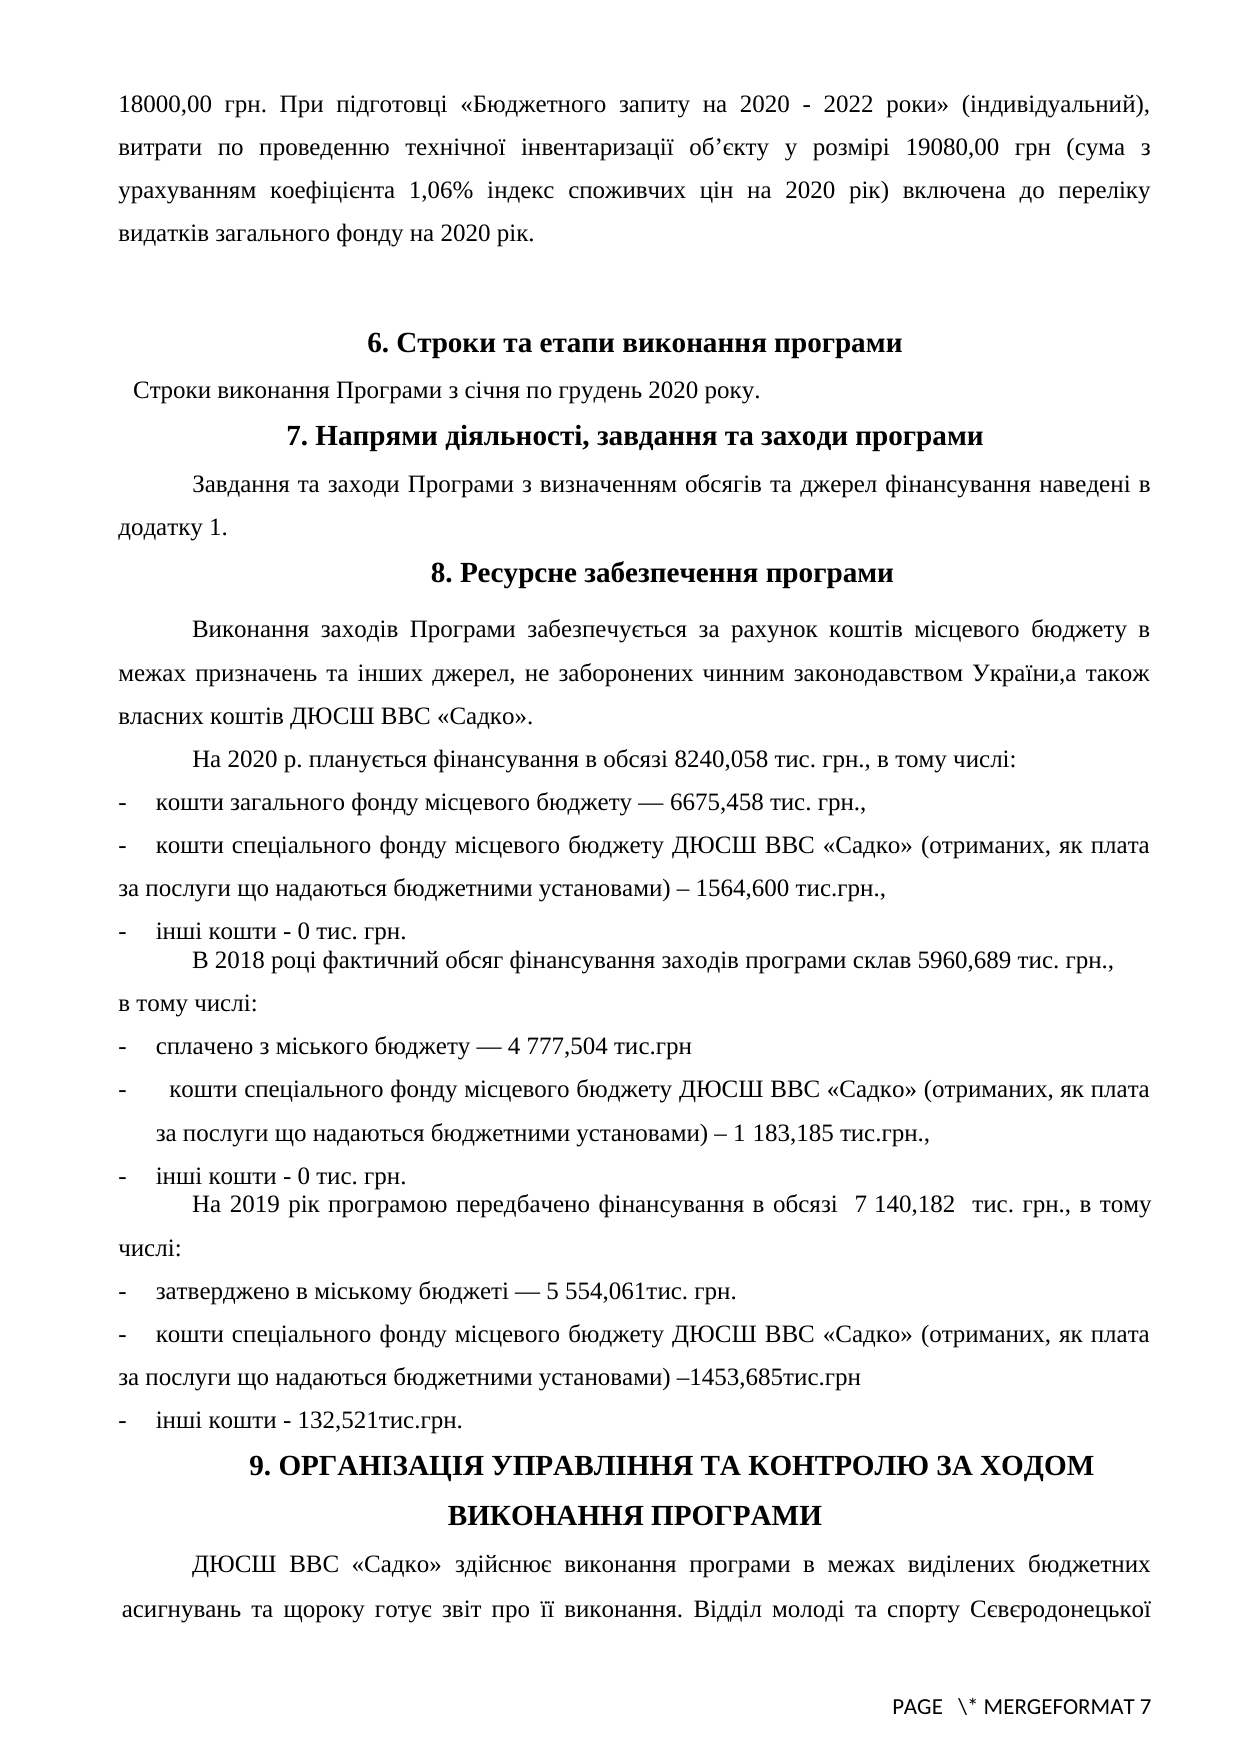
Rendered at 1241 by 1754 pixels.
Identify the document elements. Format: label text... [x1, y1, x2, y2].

text Строки виконання Програми з січня по грудень 2020 року. [118, 375, 1152, 404]
list інші кошти - 0 тис. грн. [118, 1161, 1152, 1189]
list кошти спеціального фонду місцевого бюджету ДЮСШ ВВС «Садко» (отриманих, як плата за послуги що надаються бюджетними установами) –1453,685тис.грн [118, 1319, 1152, 1391]
list затверджено в міському бюджеті — 5 554,061тис. грн. [118, 1276, 1152, 1304]
text Завдання та заходи Програми з визначенням обсягів та джерел фінансування наведені в додатку 1. [118, 469, 1152, 541]
text 9. ОРГАНІЗАЦІЯ УПРАВЛІННЯ ТА КОНТРОЛЮ ЗА ХОДОМ ВИКОНАННЯ ПРОГРАМИ [118, 1448, 1152, 1532]
text 6. Строки та етапи виконання програми [118, 325, 1152, 359]
text На 2019 рік програмою передбачено фінансування в обсязі 7 140,182 тис. грн., в тому числі: [118, 1189, 1152, 1261]
list сплачено з міського бюджету — 4 777,504 тис.грн [118, 1031, 1152, 1060]
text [122, 1549, 1152, 1623]
text На 2020 р. планується фінансування в обсязі 8240,058 тис. грн., в тому числі: [118, 744, 1152, 773]
list кошти спеціального фонду місцевого бюджету ДЮСШ ВВС «Садко» (отриманих, як плата за послуги що надаються бюджетними установами) – 1 183,185 тис.грн., [118, 1074, 1152, 1146]
list інші кошти - 0 тис. грн. [118, 916, 1152, 945]
list кошти загального фонду місцевого бюджету — 6675,458 тис. грн., [118, 787, 1152, 816]
text Виконання заходів Програми забезпечується за рахунок коштів місцевого бюджету в межах призначень та інших джерел, не заборонених чинним законодавством України,а також власних коштів ДЮСШ ВВС «Садко». [118, 614, 1152, 729]
list кошти спеціального фонду місцевого бюджету ДЮСШ ВВС «Садко» (отриманих, як плата за послуги що надаються бюджетними установами) – 1564,600 тис.грн., [118, 830, 1152, 902]
text в тому числі: [118, 988, 1152, 1017]
text 8. Ресурсне забезпечення програми [124, 555, 1152, 589]
text В 2018 році фактичний обсяг фінансування заходів програми склав 5960,689 тис. грн., [118, 945, 1152, 974]
text 7. Напрями діяльності, завдання та заходи програми [118, 418, 1152, 452]
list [118, 89, 1152, 247]
list інші кошти - 132,521тис.грн. [118, 1405, 1152, 1434]
